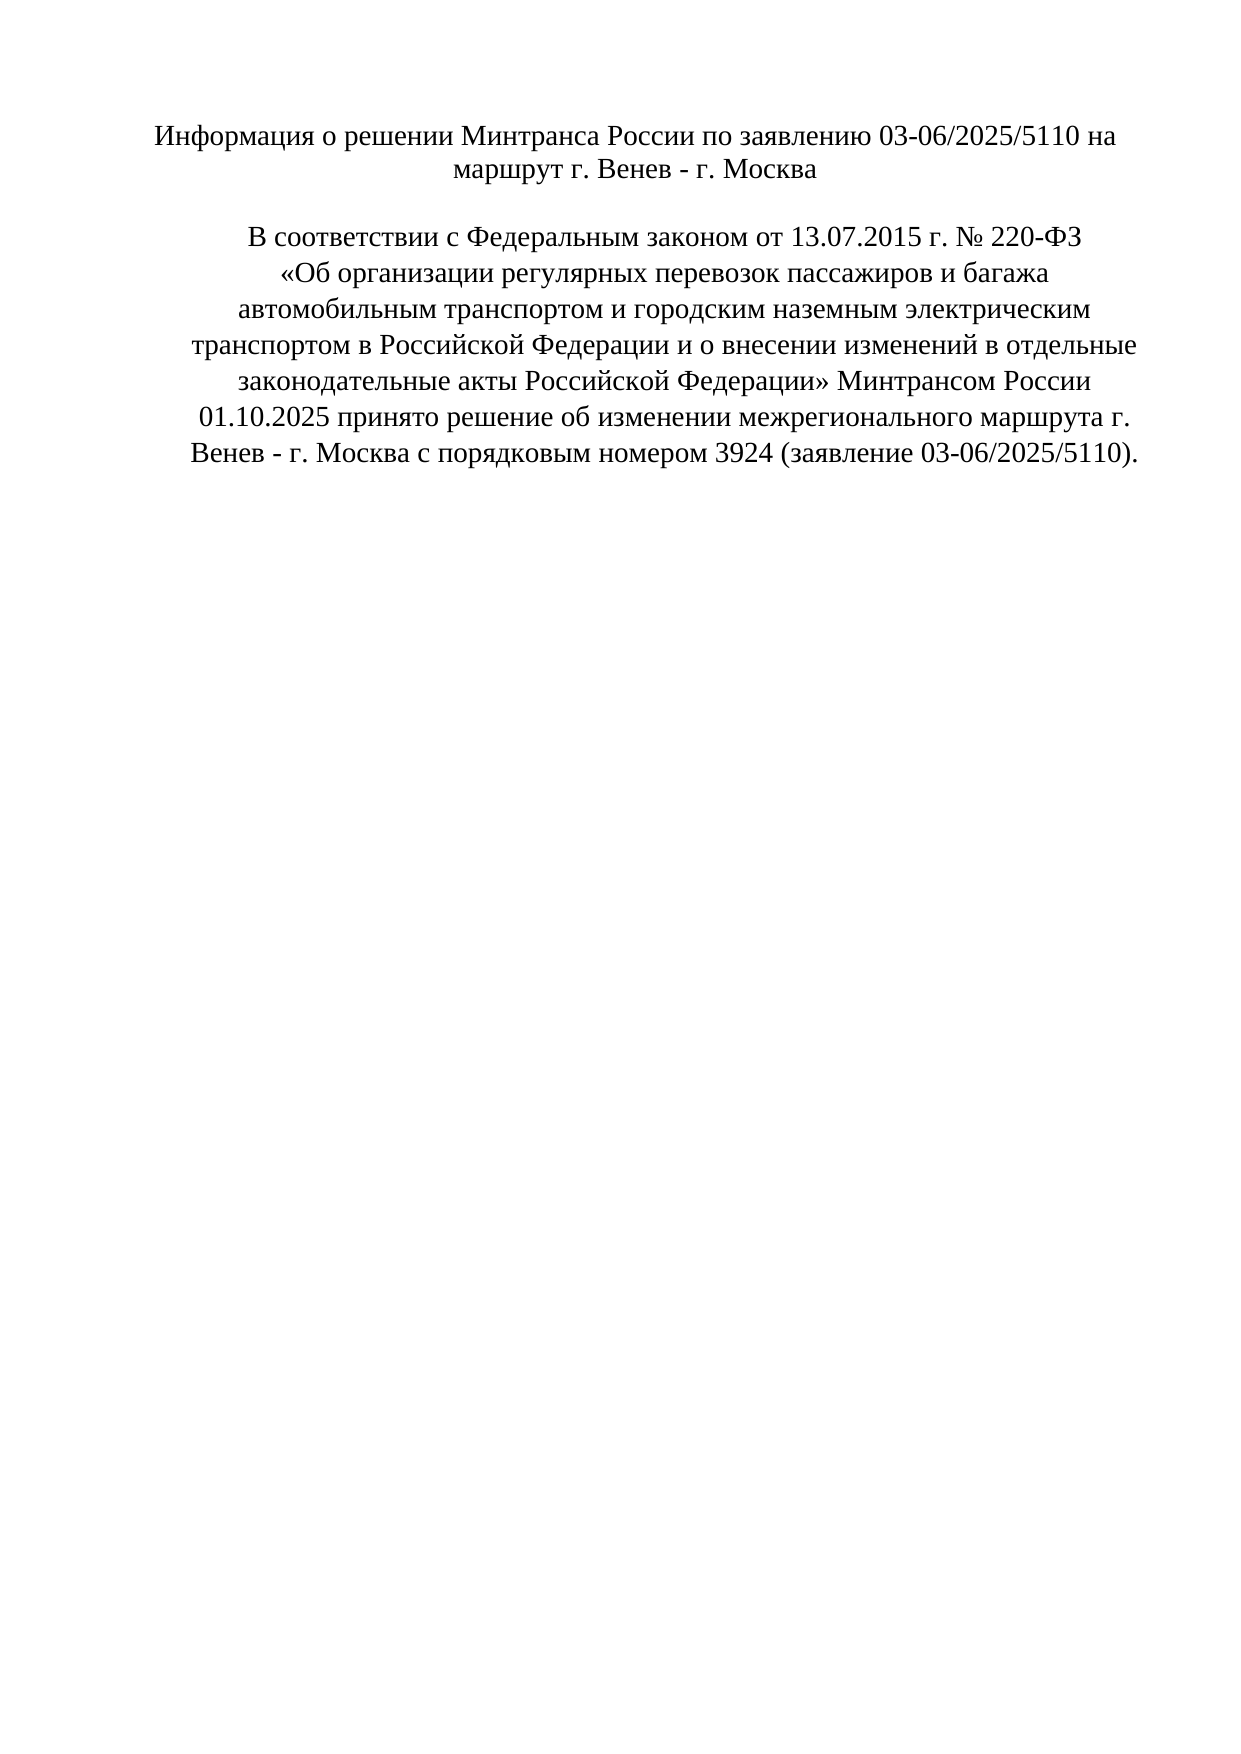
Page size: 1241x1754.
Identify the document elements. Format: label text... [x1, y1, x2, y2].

text Информация о решении Минтранса России по заявлению 03-06/2025/5110 на маршрут г. Венев - г. Москва [118, 118, 1152, 185]
text В соответствии с Федеральным законом от 13.07.2015 г. № 220-ФЗ «Об организации регулярных перевозок пассажиров и багажа автомобильным транспортом и городским наземным электрическим транспортом в Российской Федерации и о внесении изменений в отдельные законодательные акты Российской Федерации» Минтрансом России 01.10.2025 принято решение об изменении межрегионального маршрута г. Венев - г. Москва с порядковым номером 3924 (заявление 03-06/2025/5110). [177, 219, 1152, 469]
